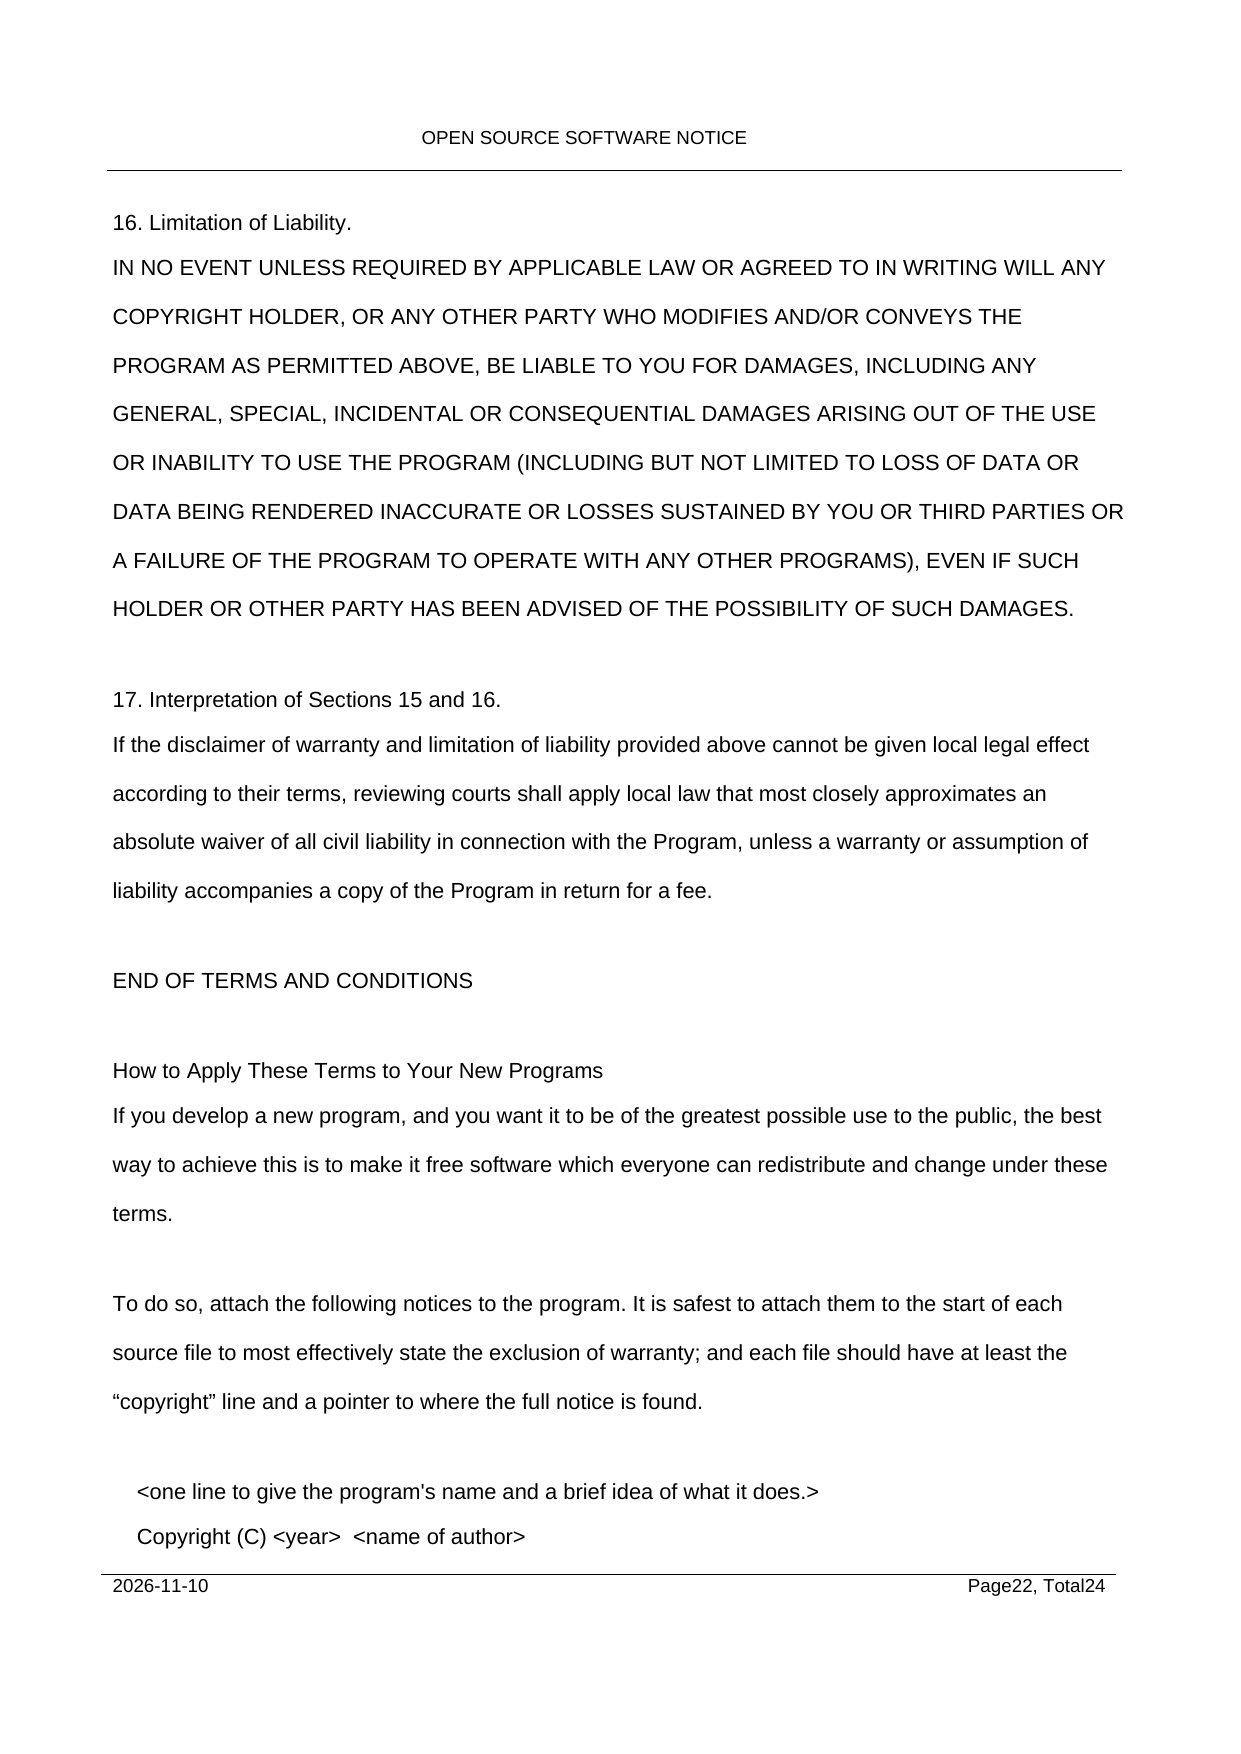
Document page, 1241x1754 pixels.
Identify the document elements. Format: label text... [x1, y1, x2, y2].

text If the disclaimer of warranty and limitation of liability provided above cannot be given local legal effect according to their terms, reviewing courts shall apply local law that most closely approximates an absolute waiver of all civil liability in connection with the Program, unless a warranty or assumption of liability accompanies a copy of the Program in return for a fee. [112, 728, 1128, 907]
text Copyright (C) <year> <name of author> [112, 1520, 1128, 1553]
text How to Apply These Terms to Your New Programs [112, 1055, 1128, 1087]
text If you develop a new program, and you want it to be of the greatest possible use to the public, the best way to achieve this is to make it free software which everyone can redistribute and change under these terms. [112, 1100, 1128, 1230]
text To do so, attach the following notices to the program. It is safest to attach them to the start of each source file to most effectively state the exclusion of warranty; and each file should have at least the “copyright” line and a pointer to where the full notice is found. [112, 1287, 1128, 1417]
text END OF TERMS AND CONDITIONS [112, 964, 1128, 997]
text 17. Interpretation of Sections 15 and 16. [112, 683, 1128, 715]
text <one line to give the program's name and a brief idea of what it does.> [112, 1475, 1128, 1508]
text IN NO EVENT UNLESS REQUIRED BY APPLICABLE LAW OR AGREED TO IN WRITING WILL ANY COPYRIGHT HOLDER, OR ANY OTHER PARTY WHO MODIFIES AND/OR CONVEYS THE PROGRAM AS PERMITTED ABOVE, BE LIABLE TO YOU FOR DAMAGES, INCLUDING ANY GENERAL, SPECIAL, INCIDENTAL OR CONSEQUENTIAL DAMAGES ARISING OUT OF THE USE OR INABILITY TO USE THE PROGRAM (INCLUDING BUT NOT LIMITED TO LOSS OF DATA OR DATA BEING RENDERED INACCURATE OR LOSSES SUSTAINED BY YOU OR THIRD PARTIES OR A FAILURE OF THE PROGRAM TO OPERATE WITH ANY OTHER PROGRAMS), EVEN IF SUCH HOLDER OR OTHER PARTY HAS BEEN ADVISED OF THE POSSIBILITY OF SUCH DAMAGES. [112, 251, 1128, 625]
text 16. Limitation of Liability. [112, 206, 1128, 239]
